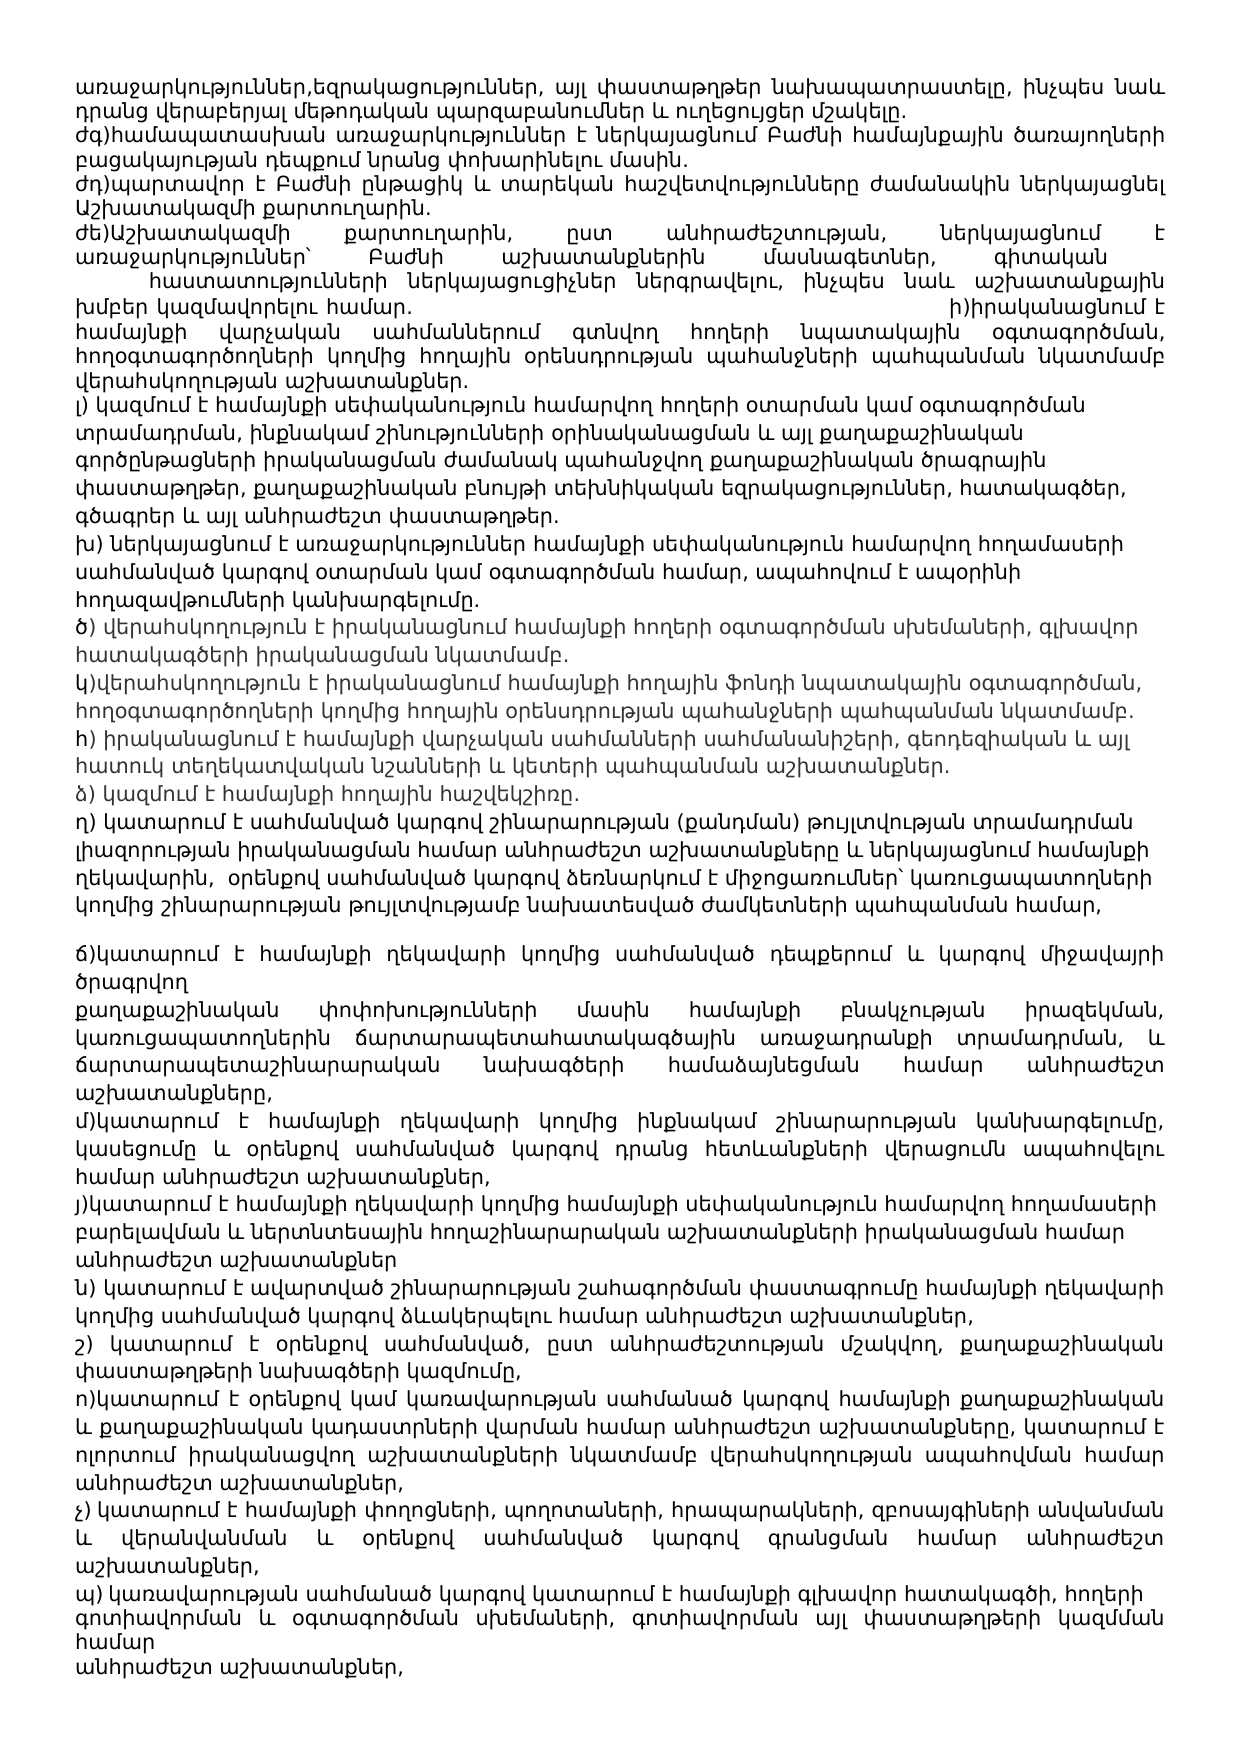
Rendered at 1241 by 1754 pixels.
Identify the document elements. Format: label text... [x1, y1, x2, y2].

text ժդ)պարտավոր է Բաժնի ընթացիկ և տարեկան հաշվետվությունները ժամանակին ներկայացնել Աշխատակազմի քարտուղարին. [75, 172, 1165, 221]
text գոտիավորման և oգտագործման uխեմաների, գոտիավորման այլ փաuտաթղթերի կազմման համար [75, 1606, 1165, 1655]
text քաղաքաշինական փոփոխությունների մաuին համայնքի բնակչության իրազեկման, կառուցապատողներին ճարտարապետահատակագծային առաջադրանքի տրամադրման, և ճարտարապետաշինարարական նախագծերի համաձայնեցման համար անհրաժեշտ աշխատանքները, [75, 998, 1165, 1106]
text ճ)կատարում է համայնքի ղեկավարի կողմից uահմանված դեպքերում և կարգով միջավայրի ծրագրվող [75, 942, 1165, 994]
text չ) կատարում է համայնքի փողոցների, պողոտաների, հրապարակների, զբոuայգիների անվանման և վերանվանման և oրենքով uահմանված կարգով գրանցման համար անհրաժեշտ աշխատանքներ, [75, 1498, 1165, 1578]
text պ) կառավարության uահմանած կարգով կատարում է համայնքի գլխավոր հատակագծի, հողերի [75, 1582, 1165, 1606]
text լ) կազմում է համայնքի սեփականություն համարվող հողերի օտարման կամ օգտագործման տրամադրման, ինքնակամ շինությունների օրինականացման և այլ քաղաքաշինական գործընթացների իրականացման ժամանակ պահանջվող քաղաքաշինական ծրագրային փաստաթղթեր, քաղաքաշինական բնույթի տեխնիկական եզրակացություններ, հատակագծեր, գծագրեր և այլ անհրաժեշտ փաստաթղթեր. խ) ներկայացնում է առաջարկություններ համայնքի սեփականություն համարվող հողամասերի սահմանված կարգով օտարման կամ օգտագործման համար, ապահովում է ապօրինի հողազավթումների կանխարգելումը. ծ) վերահսկողություն է իրականացնում համայնքի հողերի օգտագործման սխեմաների, գլխավոր հատակագծերի իրականացման նկատմամբ. կ)վերահսկողություն է իրականացնում համայնքի հողային ֆոնդի նպատակային օգտագործման, հողօգտագործողների կողմից հողային օրենսդրության պահանջների պահպանման նկատմամբ. հ) իրականացնում է համայնքի վարչական սահմանների սահմանանիշերի, գեոդեզիական և այլ հատուկ տեղեկատվական նշանների և կետերի պահպանման աշխատանքներ. ձ) կազմում է համայնքի հողային հաշվեկշիռը. ղ) կատարում է uահմանված կարգով շինարարության (քանդման) թույլտվության տրամադրման լիազորության իրականացման համար անհրաժեշտ աշխատանքները և ներկայացնում համայնքի ղեկավարին, oրենքով uահմանված կարգով ձեռնարկում է միջոցառումներ՝ կառուցապատողների կողմից շինարարության թույլտվությամբ նախատեuված ժամկետների պահպանման համար, [75, 393, 1165, 918]
text ժգ)համապատասխան առաջարկություններ է ներկայացնում Բաժնի համայնքային ծառայողների բացակայության դեպքում նրանց փոխարինելու մասին. [75, 123, 1165, 172]
text անհրաժեշտ աշխատանքներ, [75, 1655, 1165, 1679]
text ն) կատարում է ավարտված շինարարության շահագործման փաuտագրումը համայնքի ղեկավարի կողմից uահմանված կարգով ձևակերպելու համար անհրաժեշտ աշխատանքներ, [75, 1276, 1165, 1328]
text ո)կատարում է oրենքով կամ կառավարության uահմանած կարգով համայնքի քաղաքաշինական և քաղաքաշինական կադաuտրների վարման համար անհրաժեշտ աշխատանքները, կատարում է ոլորտում իրականացվող աշխատանքների նկատմամբ վերահսկողության ապահովման համար անհրաժեշտ աշխատանքներ, [75, 1387, 1165, 1495]
text ժե)Աշխատակազմի քարտուղարին, ըստ անհրաժեշտության, ներկայացնում է առաջարկություններ՝ Բաժնի աշխատանքներին մասնագետներ, գիտական հաստատությունների ներկայացուցիչներ ներգրավելու, ինչպես նաև աշխատանքային խմբեր կազմավորելու համար. ի)իրականացնում է համայնքի վարչական սահմաններում գտնվող հողերի նպատակային օգտագործման, հողօգտագործողների կողմից հողային օրենսդրության պահանջների պահպանման նկատմամբ վերահսկողության աշխատանքներ. [75, 221, 1165, 393]
text մ)կատարում է համայնքի ղեկավարի կողմից ինքնակամ շինարարության կանխարգելումը, կաuեցումը և oրենքով uահմանված կարգով դրանց հետևանքների վերացումն ապահովելու համար անհրաժեշտ աշխատանքներ, [75, 1109, 1165, 1189]
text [75, 75, 1165, 123]
text բարելավման և ներտնտեuային հողաշինարարական աշխատանքների իրականացման համար [75, 1220, 1165, 1244]
text շ) կատարում է օրենքով սահմանված, ըuտ անհրաժեշտության մշակվող, քաղաքաշինական փաuտաթղթերի նախագծերի կազմումը, [75, 1332, 1165, 1384]
text անհրաժեշտ աշխատանքներ [75, 1248, 1165, 1272]
text յ)կատարում է համայնքի ղեկավարի կողմից համայնքի uեփականություն համարվող հողամաuերի [75, 1192, 1165, 1217]
